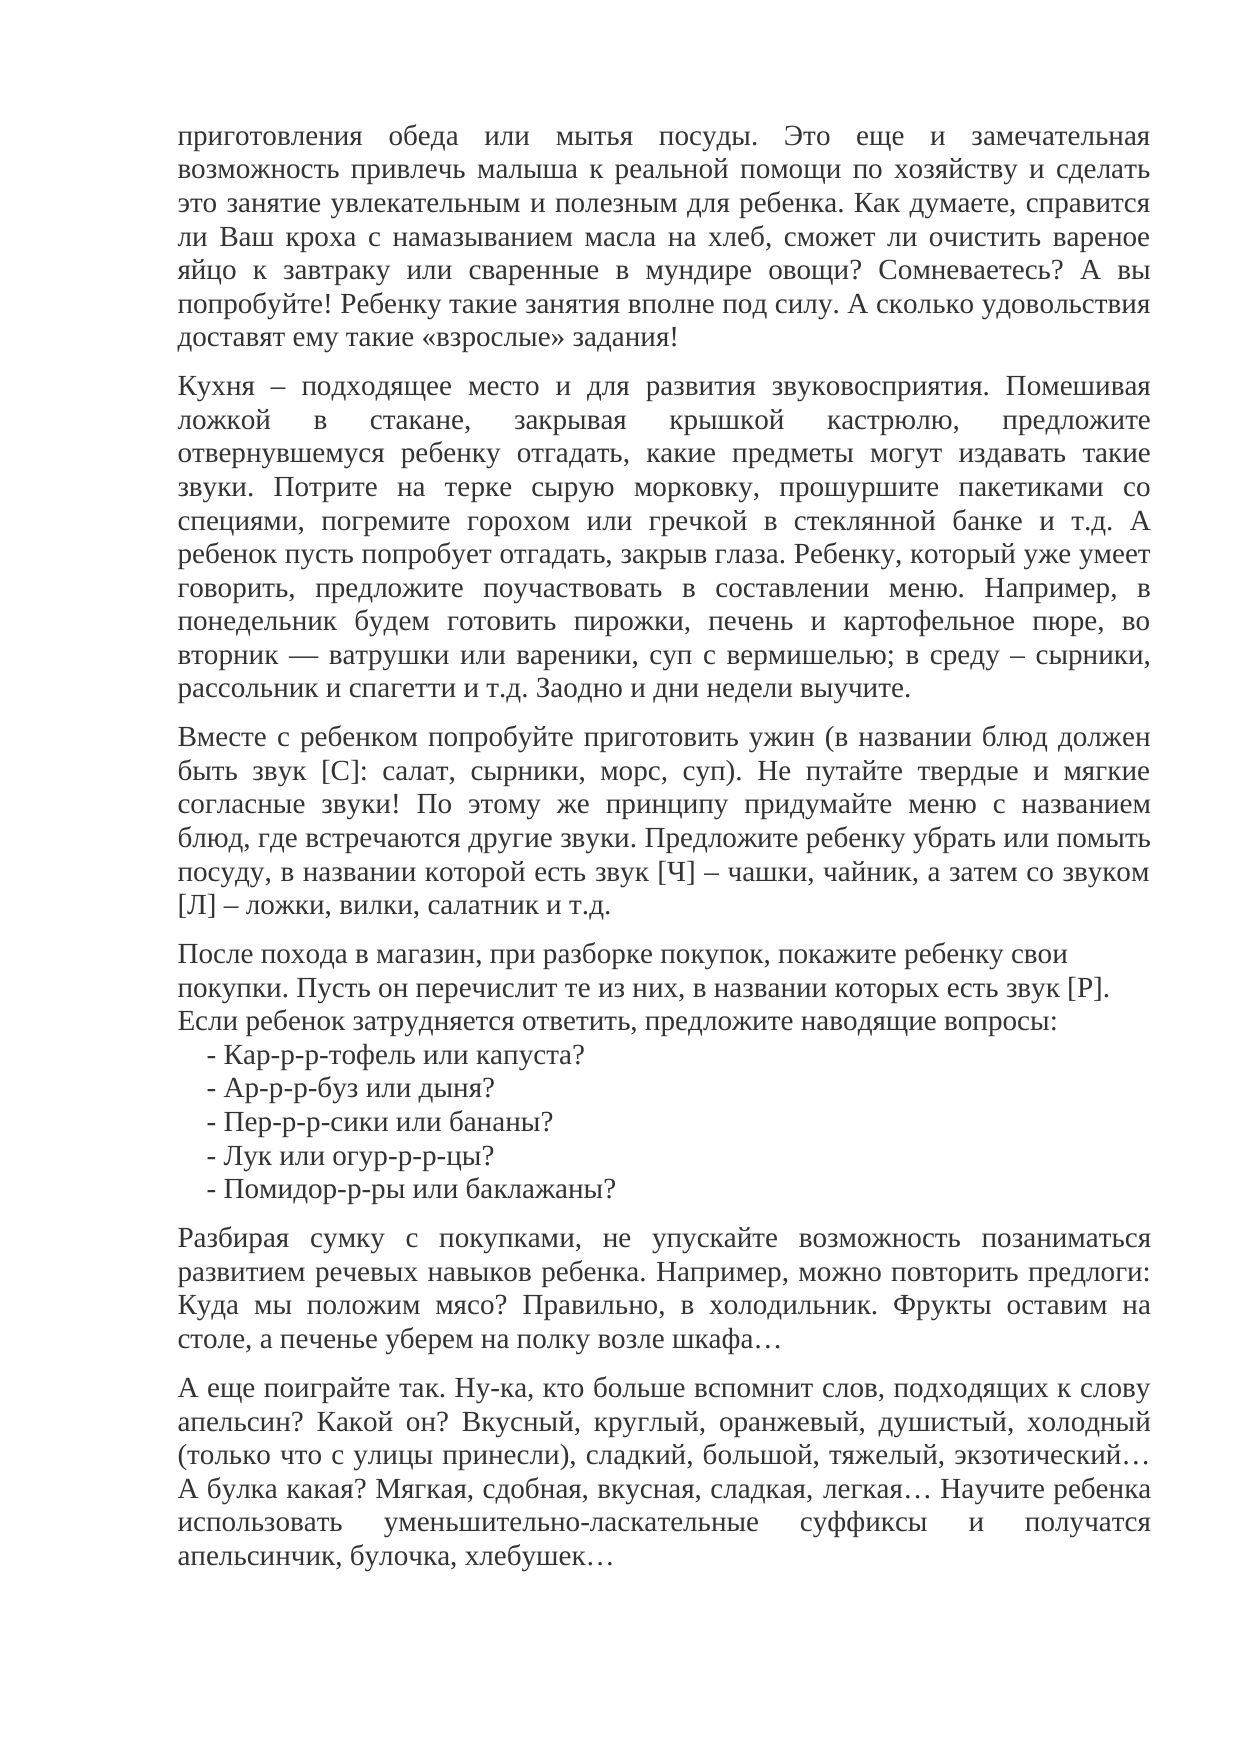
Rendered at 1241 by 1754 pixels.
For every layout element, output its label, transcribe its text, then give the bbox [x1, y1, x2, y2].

text Кухня – подходящее место и для развития звуковосприятия. Помешивая ложкой в стакане, закрывая крышкой кастрюлю, предложите отвернувшемуся ребенку отгадать, какие предметы могут издавать такие звуки. Потрите на терке сырую морковку, прошуршите пакетиками со специями, погремите горохом или гречкой в стеклянной банке и т.д. А ребенок пусть попробует отгадать, закрыв глаза. Ребенку, который уже умеет говорить, предложите поучаствовать в составлении меню. Например, в понедельник будем готовить пирожки, печень и картофельное пюре, во вторник — ватрушки или вареники, суп с вермишелью; в среду – сырники, рассольник и спагетти и т.д. Заодно и дни недели выучите. [177, 368, 1152, 704]
text А еще поиграйте так. Ну-ка, кто больше вспомнит слов, подходящих к слову апельсин? Какой он? Вкусный, круглый, оранжевый, душистый, холодный (только что с улицы принесли), сладкий, большой, тяжелый, экзотический… А булка какая? Мягкая, сдобная, вкусная, сладкая, легкая… Научите ребенка использовать уменьшительно-ласкательные суффиксы и получатся апельсинчик, булочка, хлебушек… [177, 1370, 1152, 1571]
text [177, 118, 1152, 353]
text Разбирая сумку с покупками, не упускайте возможность позаниматься развитием речевых навыков ребенка. Например, можно повторить предлоги: Куда мы положим мясо? Правильно, в холодильник. Фрукты оставим на столе, а печенье уберем на полку возле шкафа… [177, 1220, 1152, 1354]
text Вместе с ребенком попробуйте приготовить ужин (в названии блюд должен быть звук [С]: салат, сырники, морс, суп). Не путайте твердые и мягкие согласные звуки! По этому же принципу придумайте меню с названием блюд, где встречаются другие звуки. Предложите ребенку убрать или помыть посуду, в названии которой есть звук [Ч] – чашки, чайник, а затем со звуком [Л] – ложки, вилки, салатник и т.д. [177, 719, 1152, 921]
text После похода в магазин, при разборке покупок, покажите ребенку свои покупки. Пусть он перечислит те из них, в названии которых есть звук [Р]. Если ребенок затрудняется ответить, предложите наводящие вопросы: - Кар-р-р-тофель или капуста? - Ар-р-р-буз или дыня? - Пер-р-р-сики или бананы? - Лук или огур-р-р-цы? - Помидор-р-ры или баклажаны? [177, 936, 1152, 1205]
